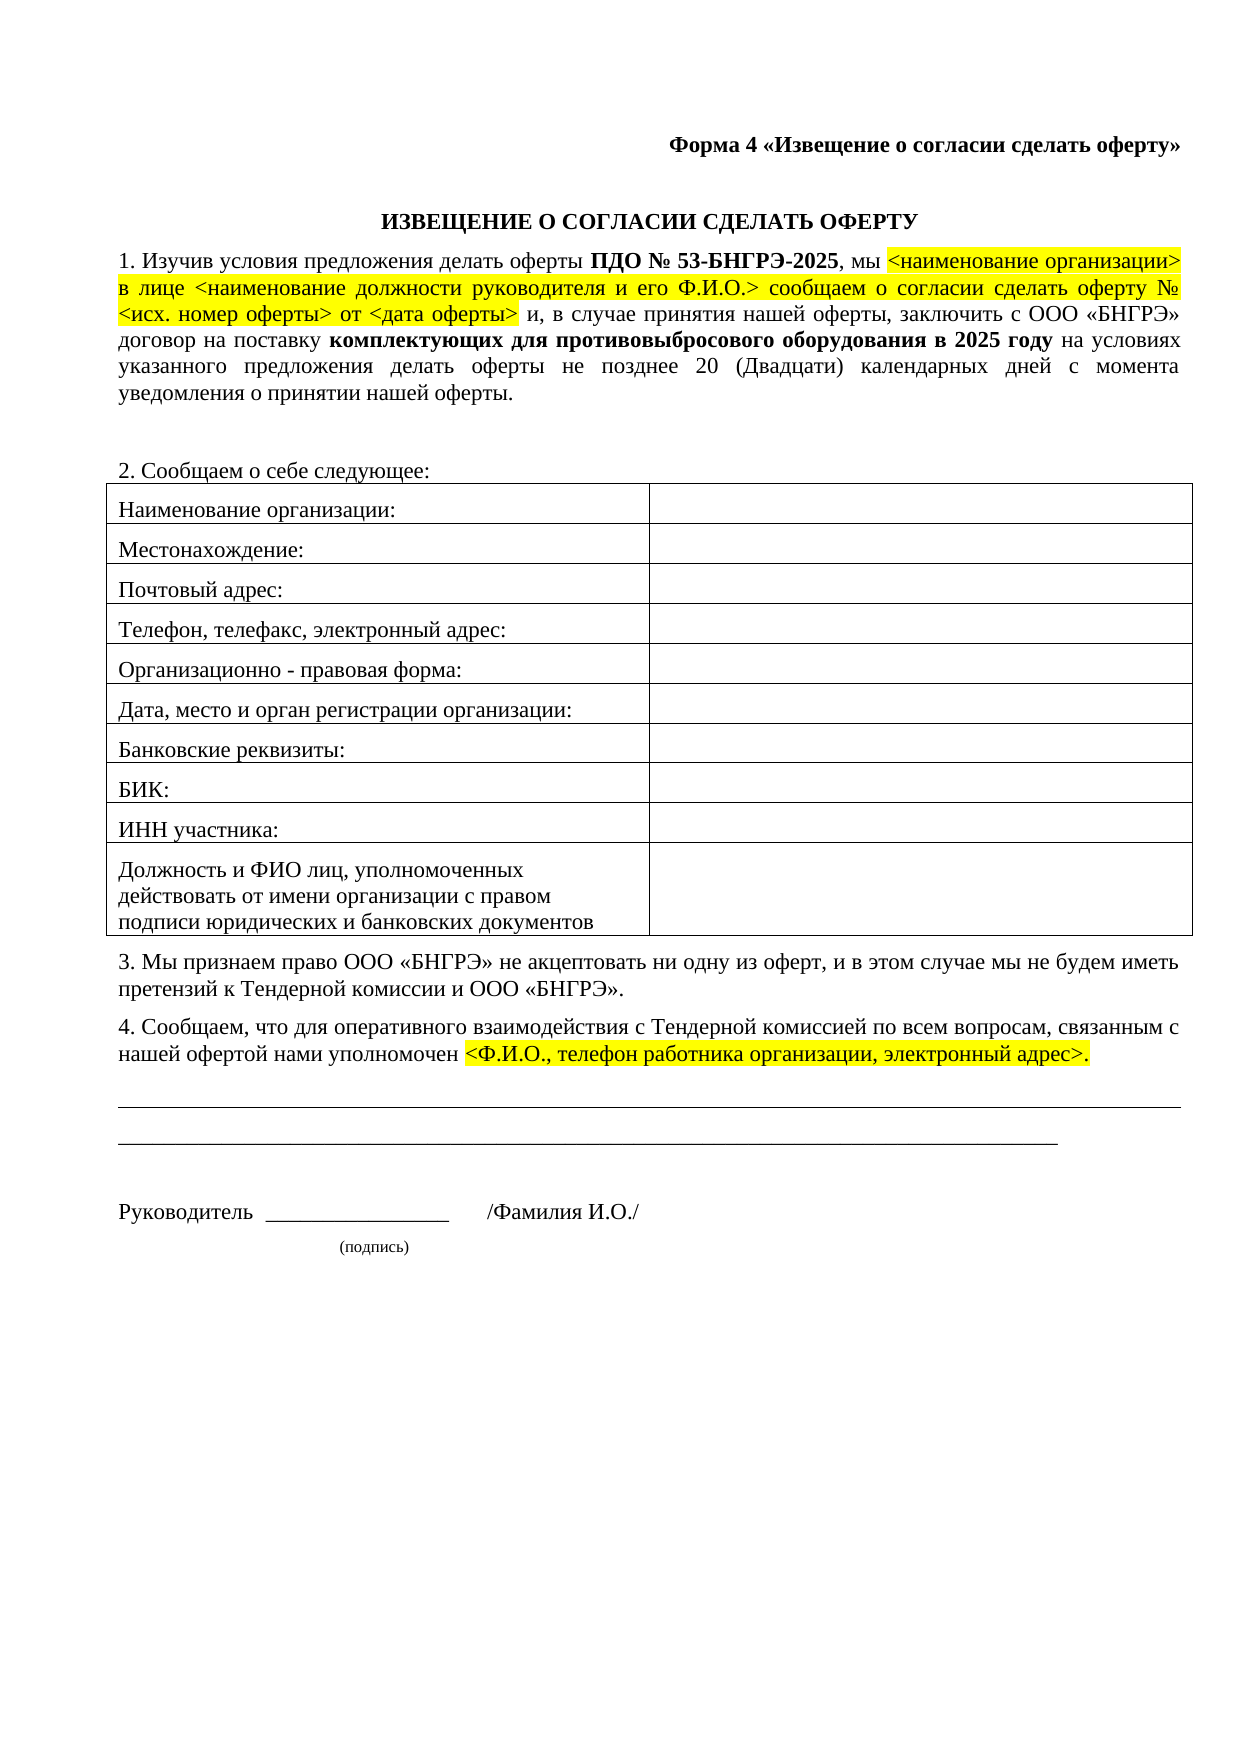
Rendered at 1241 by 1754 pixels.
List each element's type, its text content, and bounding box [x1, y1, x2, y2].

table_cell Организационно - правовая форма: [107, 644, 649, 682]
text Руководитель ________________ /Фамилия И.О./ [118, 1198, 1181, 1225]
text 1. Изучив условия предложения делать оферты ПДО № 53-БНГРЭ-2025, мы <наименование организации> в лице <наименование должности руководителя и его Ф.И.О.> сообщаем о согласии сделать оферту № <исх. номер оферты> от <дата оферты> и, в случае принятия нашей оферты, заключить с ООО «БНГРЭ» договор на поставку комплектующих для противовыбросового оборудования в 2025 году на условиях указанного предложения делать оферты не позднее 20 (Двадцати) календарных дней с момента уведомления о принятии нашей оферты. [118, 300, 1181, 405]
table_cell [650, 843, 1192, 935]
text (подпись) [118, 1237, 1181, 1256]
table_cell ИНН участника: [107, 803, 649, 842]
table_cell [650, 644, 1192, 682]
table_cell БИК: [107, 763, 649, 802]
table_cell Почтовый адрес: [107, 564, 649, 603]
table_cell Местонахождение: [107, 524, 649, 563]
table_cell [650, 524, 1192, 563]
table_cell Телефон, телефакс, электронный адрес: [107, 604, 649, 643]
text 4. Сообщаем, что для оперативного взаимодействия с Тендерной комиссией по всем вопросам, связанным с нашей офертой нами уполномочен <Ф.И.О., телефон работника организации, электронный адрес>. [118, 1013, 1181, 1066]
table_cell [650, 763, 1192, 802]
table_cell Банковские реквизиты: [107, 724, 649, 762]
table_cell Дата, место и орган регистрации организации: [107, 684, 649, 722]
text __________________________________________________________________________________ [118, 1121, 1181, 1147]
table_header [650, 484, 1192, 523]
text Форма 4 «Извещение о согласии сделать оферту» [118, 131, 1181, 157]
table_cell [650, 803, 1192, 842]
table_cell Должность и ФИО лиц, уполномоченных действовать от имени организации с правом подписи юридических и банковских документов [107, 843, 649, 935]
text ИЗВЕЩЕНИЕ О СОГЛАСИИ СДЕЛАТЬ ОФЕРТУ [118, 208, 1181, 235]
text 2. Сообщаем о себе следующее: [118, 457, 1181, 483]
table_cell [650, 724, 1192, 762]
table_cell [650, 564, 1192, 603]
text 3. Мы признаем право ООО «БНГРЭ» не акцептовать ни одну из оферт, и в этом случае мы не будем иметь претензий к Тендерной комиссии и ООО «БНГРЭ». [118, 948, 1181, 1001]
table_cell [650, 604, 1192, 643]
table_cell [650, 684, 1192, 722]
table_header Наименование организации: [107, 484, 649, 523]
